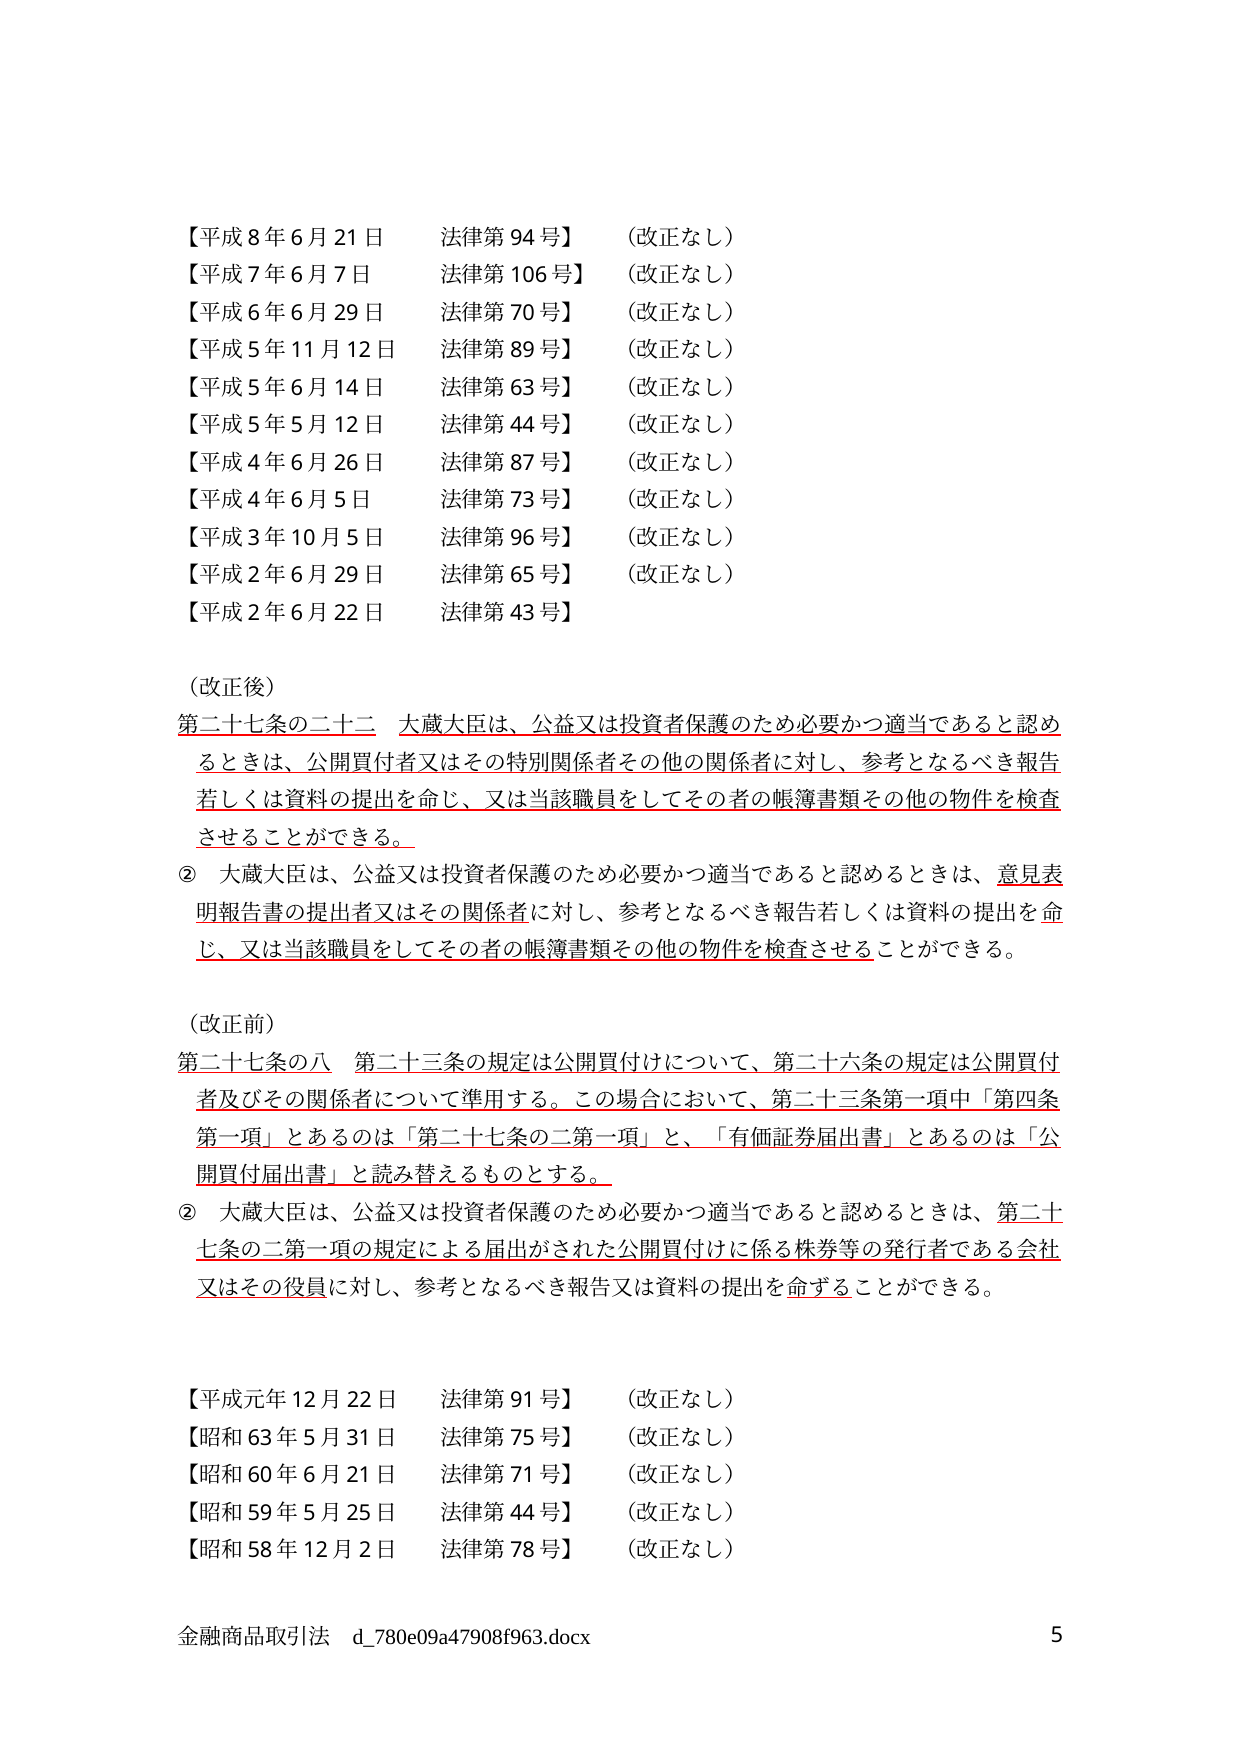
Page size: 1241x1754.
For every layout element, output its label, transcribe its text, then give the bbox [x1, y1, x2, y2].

text 【平成5年11月12日 法律第89号】 （改正なし） [177, 329, 1063, 367]
text 【平成2年6月29日 法律第65号】 （改正なし） [177, 554, 1063, 592]
text 【平成元年12月22日 法律第91号】 （改正なし） [177, 1379, 1063, 1417]
text 【平成5年5月12日 法律第44号】 （改正なし） [177, 404, 1063, 442]
text 【平成4年6月26日 法律第87号】 （改正なし） [177, 442, 1063, 479]
text 【平成4年6月5日 法律第73号】 （改正なし） [177, 479, 1063, 517]
text 【平成5年6月14日 法律第63号】 （改正なし） [177, 367, 1063, 404]
text 【昭和63年5月31日 法律第75号】 （改正なし） [177, 1417, 1063, 1454]
text ② 大蔵大臣は、公益又は投資者保護のため必要かつ適当であると認めるときは、第二十七条の二第一項の規定による届出がされた公開買付けに係る株券等の発行者である会社又はその役員に対し、参考となるべき報告又は資料の提出を命ずることができる。 [177, 1192, 1063, 1304]
text 【昭和58年12月2日 法律第78号】 （改正なし） [177, 1529, 1063, 1567]
text 【昭和60年6月21日 法律第71号】 （改正なし） [177, 1454, 1063, 1492]
text 第二十七条の八 第二十三条の規定は公開買付けについて、第二十六条の規定は公開買付者及びその関係者について準用する。この場合において、第二十三条第一項中「第四条第一項」とあるのは「第二十七条の二第一項」と、「有価証券届出書」とあるのは「公開買付届出書」と読み替えるものとする。 [177, 1042, 1063, 1192]
text 【平成7年6月7日 法律第106号】 （改正なし） [177, 254, 1063, 292]
text 【平成3年10月5日 法律第96号】 （改正なし） [177, 517, 1063, 554]
text 【平成6年6月29日 法律第70号】 （改正なし） [177, 292, 1063, 329]
text 【平成2年6月22日 法律第43号】 [177, 592, 1063, 629]
text ② 大蔵大臣は、公益又は投資者保護のため必要かつ適当であると認めるときは、意見表明報告書の提出者又はその関係者に対し、参考となるべき報告若しくは資料の提出を命じ、又は当該職員をしてその者の帳簿書類その他の物件を検査させることができる。 [177, 854, 1063, 967]
text （改正前） [177, 1004, 1063, 1042]
text 【平成8年6月21日 法律第94号】 （改正なし） [177, 217, 1063, 254]
text （改正後） [177, 667, 1063, 704]
text 第二十七条の二十二 大蔵大臣は、公益又は投資者保護のため必要かつ適当であると認めるときは、公開買付者又はその特別関係者その他の関係者に対し、参考となるべき報告若しくは資料の提出を命じ、又は当該職員をしてその者の帳簿書類その他の物件を検査させることができる。 [177, 704, 1063, 854]
text 【昭和59年5月25日 法律第44号】 （改正なし） [177, 1492, 1063, 1529]
